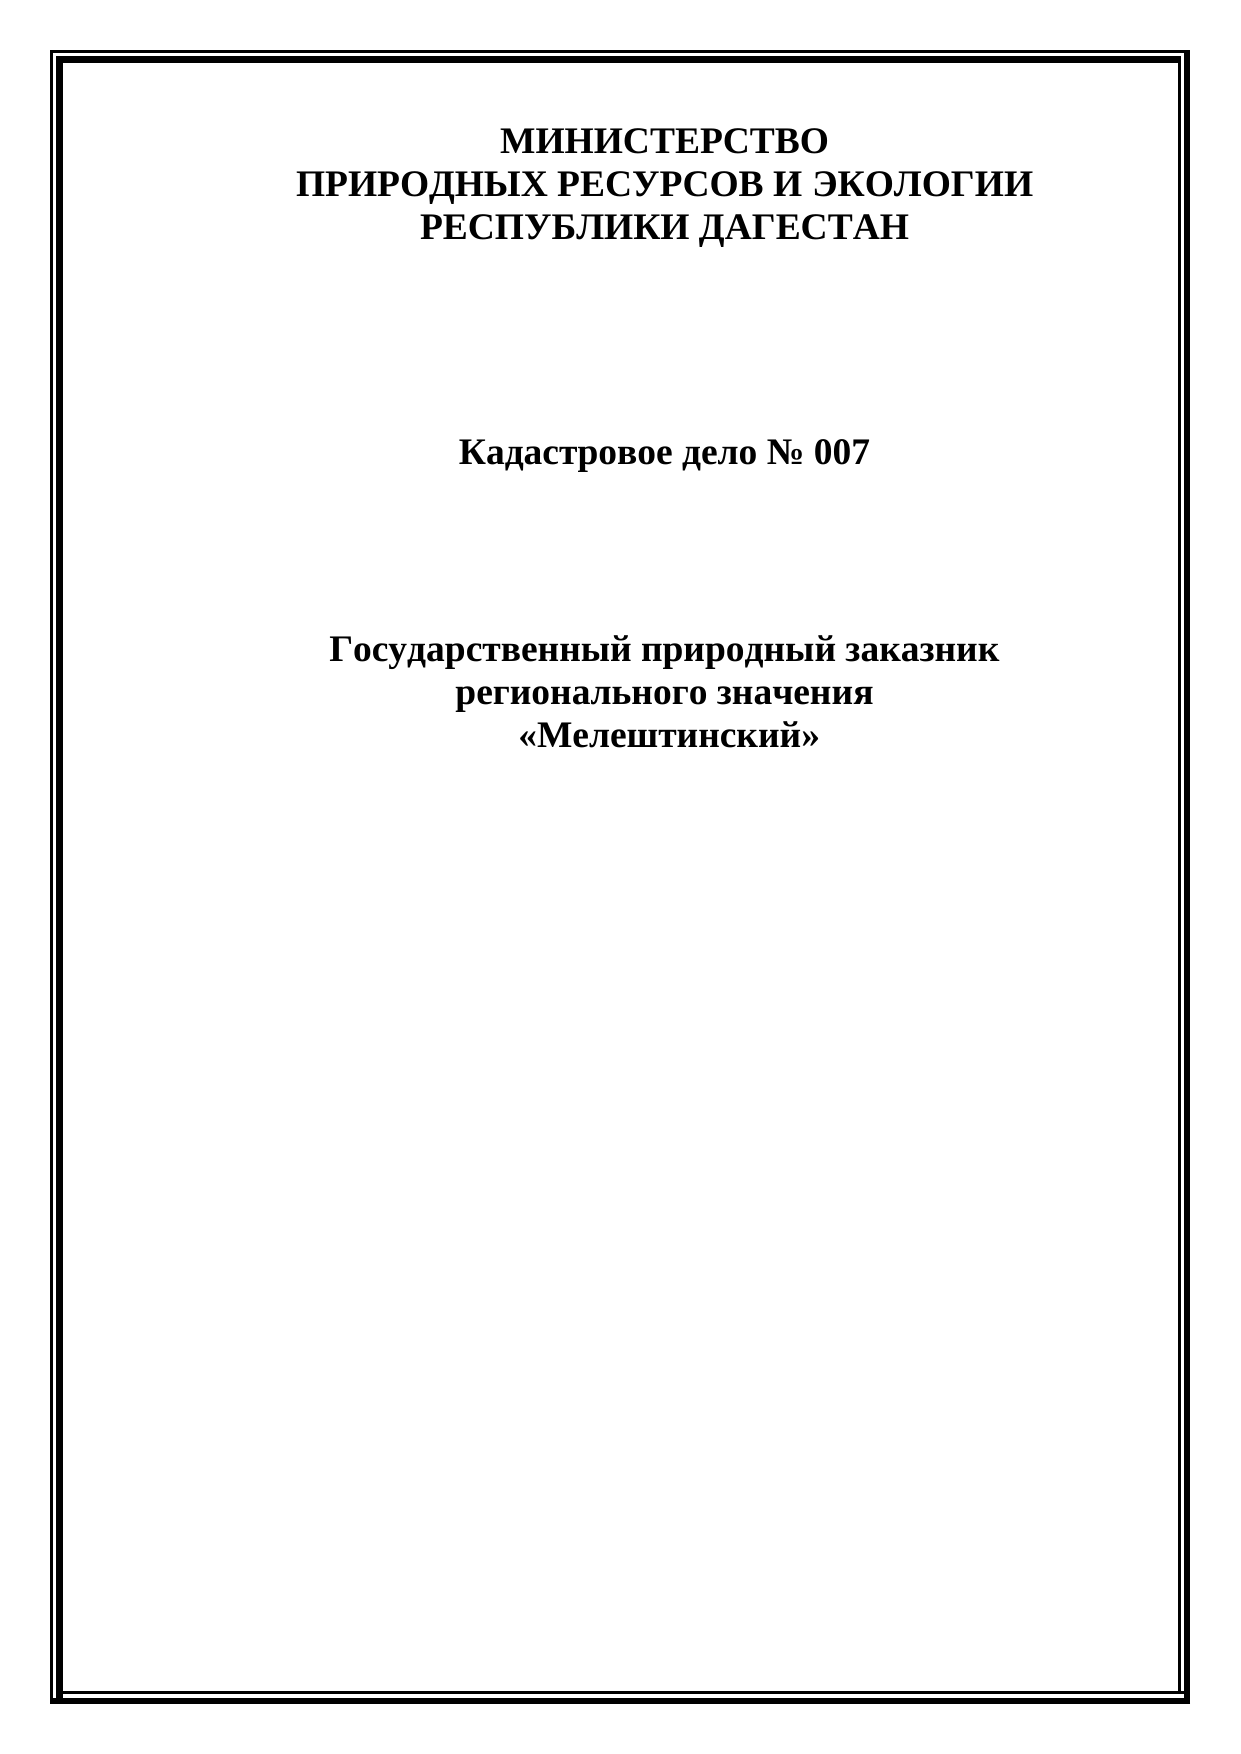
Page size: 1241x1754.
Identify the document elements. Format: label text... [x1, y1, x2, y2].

text Кадастровое дело № 007 [177, 429, 1152, 473]
text РЕСПУБЛИКИ ДАГЕСТАН [177, 204, 1152, 247]
text Государственный природный заказник [177, 626, 1152, 669]
text «Мелештинский» [177, 712, 1152, 755]
text МИНИСТЕРСТВО [177, 118, 1152, 161]
text регионального значения [177, 669, 1152, 712]
text ПРИРОДНЫХ РЕСУРСОВ И ЭКОЛОГИИ [177, 161, 1152, 204]
